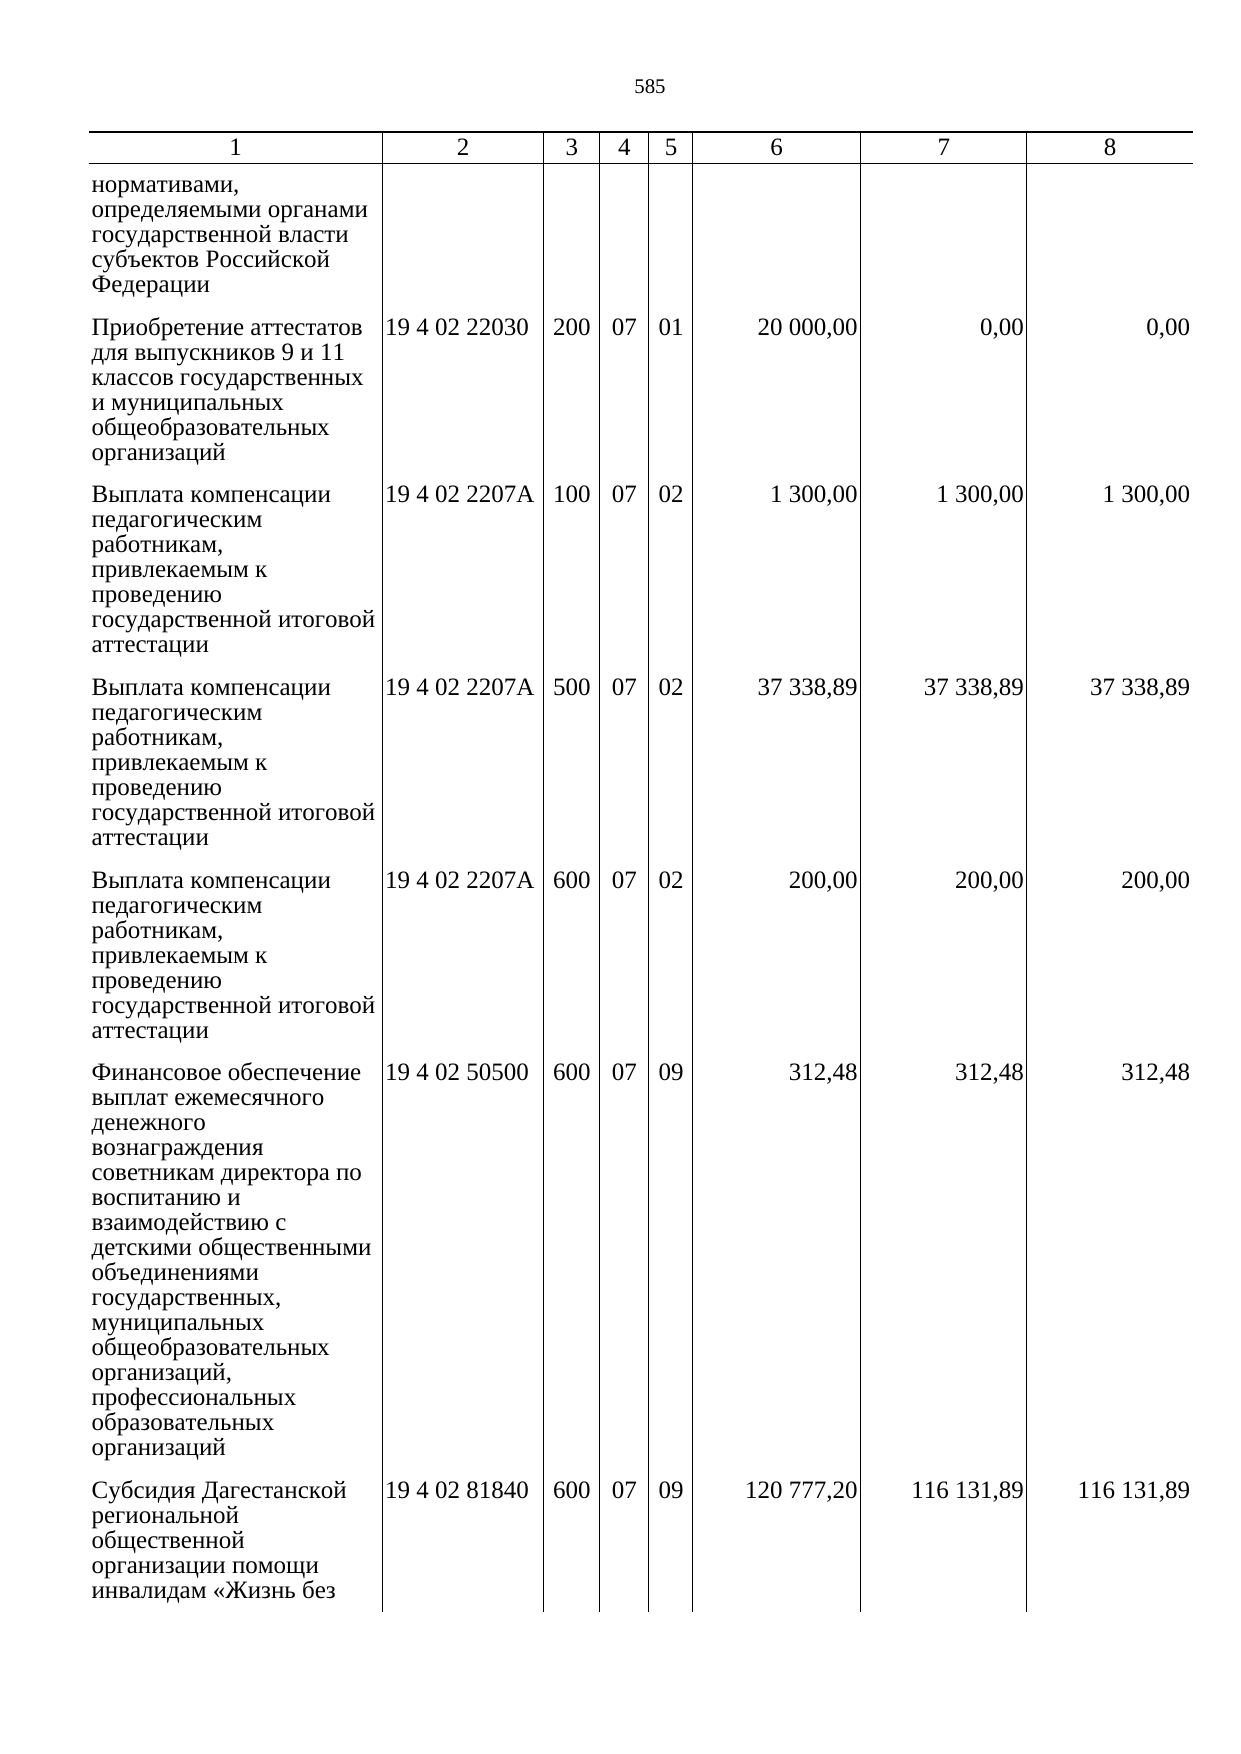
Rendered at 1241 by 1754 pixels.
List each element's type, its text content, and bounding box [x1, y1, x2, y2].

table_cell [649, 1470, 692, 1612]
table_header 1 [89, 133, 382, 163]
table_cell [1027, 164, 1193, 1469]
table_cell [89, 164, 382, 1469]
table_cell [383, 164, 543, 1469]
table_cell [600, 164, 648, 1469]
table_header 2 [383, 133, 543, 163]
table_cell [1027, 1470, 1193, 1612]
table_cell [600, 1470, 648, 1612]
table_header 8 [1027, 133, 1193, 163]
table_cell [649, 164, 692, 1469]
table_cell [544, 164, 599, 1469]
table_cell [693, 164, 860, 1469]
table_header 4 [600, 133, 648, 163]
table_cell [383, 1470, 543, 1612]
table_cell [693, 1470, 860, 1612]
table_header 7 [861, 133, 1026, 163]
table_header 6 [693, 133, 860, 163]
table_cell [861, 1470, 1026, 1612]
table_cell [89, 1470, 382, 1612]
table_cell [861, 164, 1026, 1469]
table_header 3 [544, 133, 599, 163]
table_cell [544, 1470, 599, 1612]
table_header 5 [649, 133, 692, 163]
